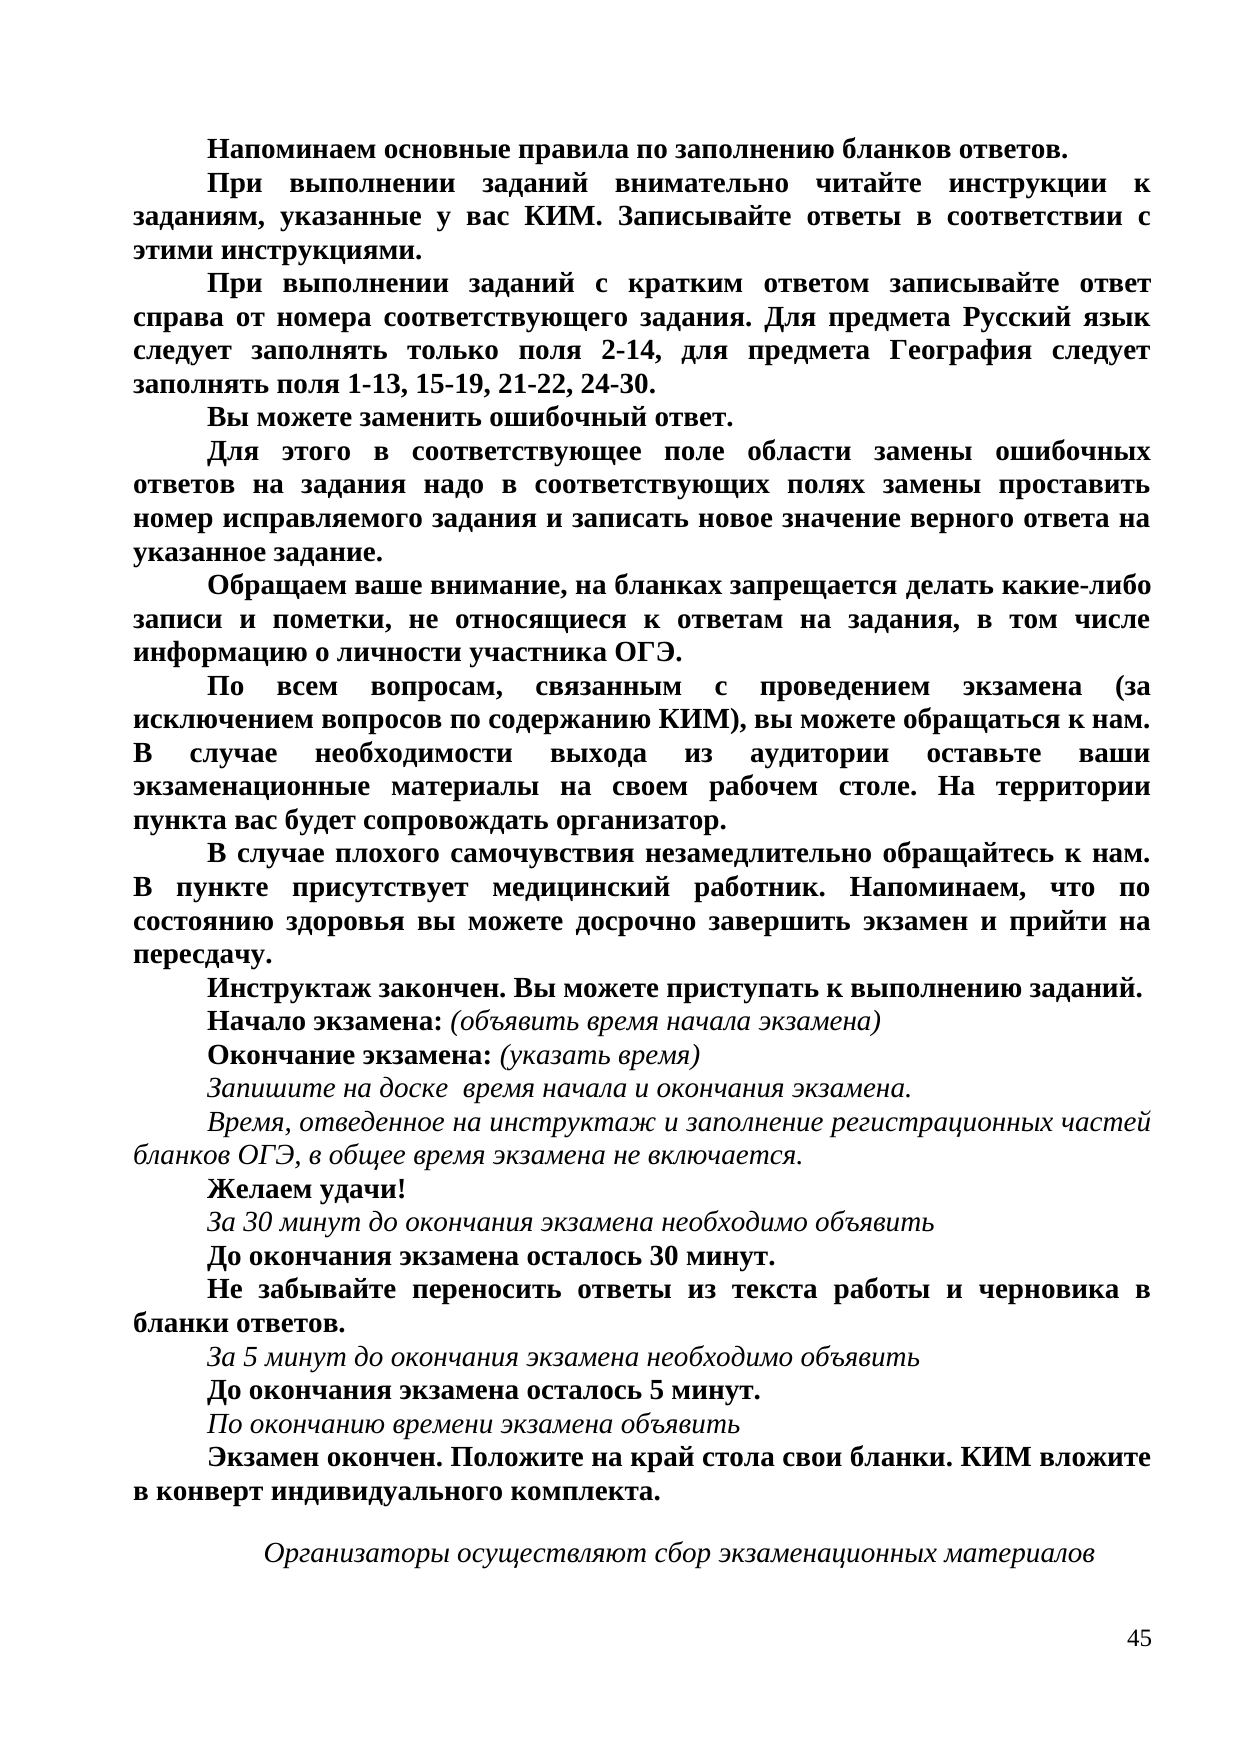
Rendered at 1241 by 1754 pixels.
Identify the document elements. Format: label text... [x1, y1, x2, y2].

text Инструктаж закончен. Вы можете приступать к выполнению заданий. [133, 970, 1152, 1003]
text Обращаем ваше внимание, на бланках запрещается делать какие-либо записи и пометки, не относящиеся к ответам на задания, в том числе информацию о личности участника ОГЭ. [133, 567, 1152, 668]
text За 30 минут до окончания экзамена необходимо объявить [133, 1204, 1152, 1238]
text До окончания экзамена осталось 30 минут. [133, 1238, 1152, 1272]
text Желаем удачи! [133, 1171, 1152, 1204]
text При выполнении заданий c кратким ответом записывайте ответ справа от номера соответствующего задания. Для предмета Русский язык следует заполнять только поля 2-14, для предмета География следует заполнять поля 1-13, 15-19, 21-22, 24-30. [133, 265, 1152, 399]
text Не забывайте переносить ответы из текста работы и черновика в бланки ответов. [133, 1272, 1152, 1339]
text По окончанию времени экзамена объявить [133, 1406, 1152, 1439]
text По всем вопросам, связанным с проведением экзамена (за исключением вопросов по содержанию КИМ), вы можете обращаться к нам. В случае необходимости выхода из аудитории оставьте ваши экзаменационные материалы на своем рабочем столе. На территории пункта вас будет сопровождать организатор. [133, 668, 1152, 836]
text При выполнении заданий внимательно читайте инструкции к заданиям, указанные у вас КИМ. Записывайте ответы в соответствии с этими инструкциями. [133, 165, 1152, 265]
text Для этого в соответствующее поле области замены ошибочных ответов на задания надо в соответствующих полях замены проставить номер исправляемого задания и записать новое значение верного ответа на указанное задание. [133, 433, 1152, 567]
text Начало экзамена: (объявить время начала экзамена) [133, 1003, 1152, 1037]
text Экзамен окончен. Положите на край стола свои бланки. КИМ вложите в конверт индивидуального комплекта. [133, 1439, 1152, 1506]
text До окончания экзамена осталось 5 минут. [133, 1372, 1152, 1406]
text За 5 минут до окончания экзамена необходимо объявить [133, 1339, 1152, 1372]
text В случае плохого самочувствия незамедлительно обращайтесь к нам. В пункте присутствует медицинский работник. Напоминаем, что по состоянию здоровья вы можете досрочно завершить экзамен и прийти на пересдачу. [133, 836, 1152, 970]
text Вы можете заменить ошибочный ответ. [133, 399, 1152, 433]
text Окончание экзамена: (указать время) [133, 1037, 1152, 1070]
text Запишите на доске время начала и окончания экзамена. [133, 1070, 1152, 1104]
text Напоминаем основные правила по заполнению бланков ответов. [133, 131, 1152, 165]
text Организаторы осуществляют сбор экзаменационных материалов [133, 1535, 1152, 1569]
text Время, отведенное на инструктаж и заполнение регистрационных частей бланков ОГЭ, в общее время экзамена не включается. [133, 1104, 1152, 1171]
